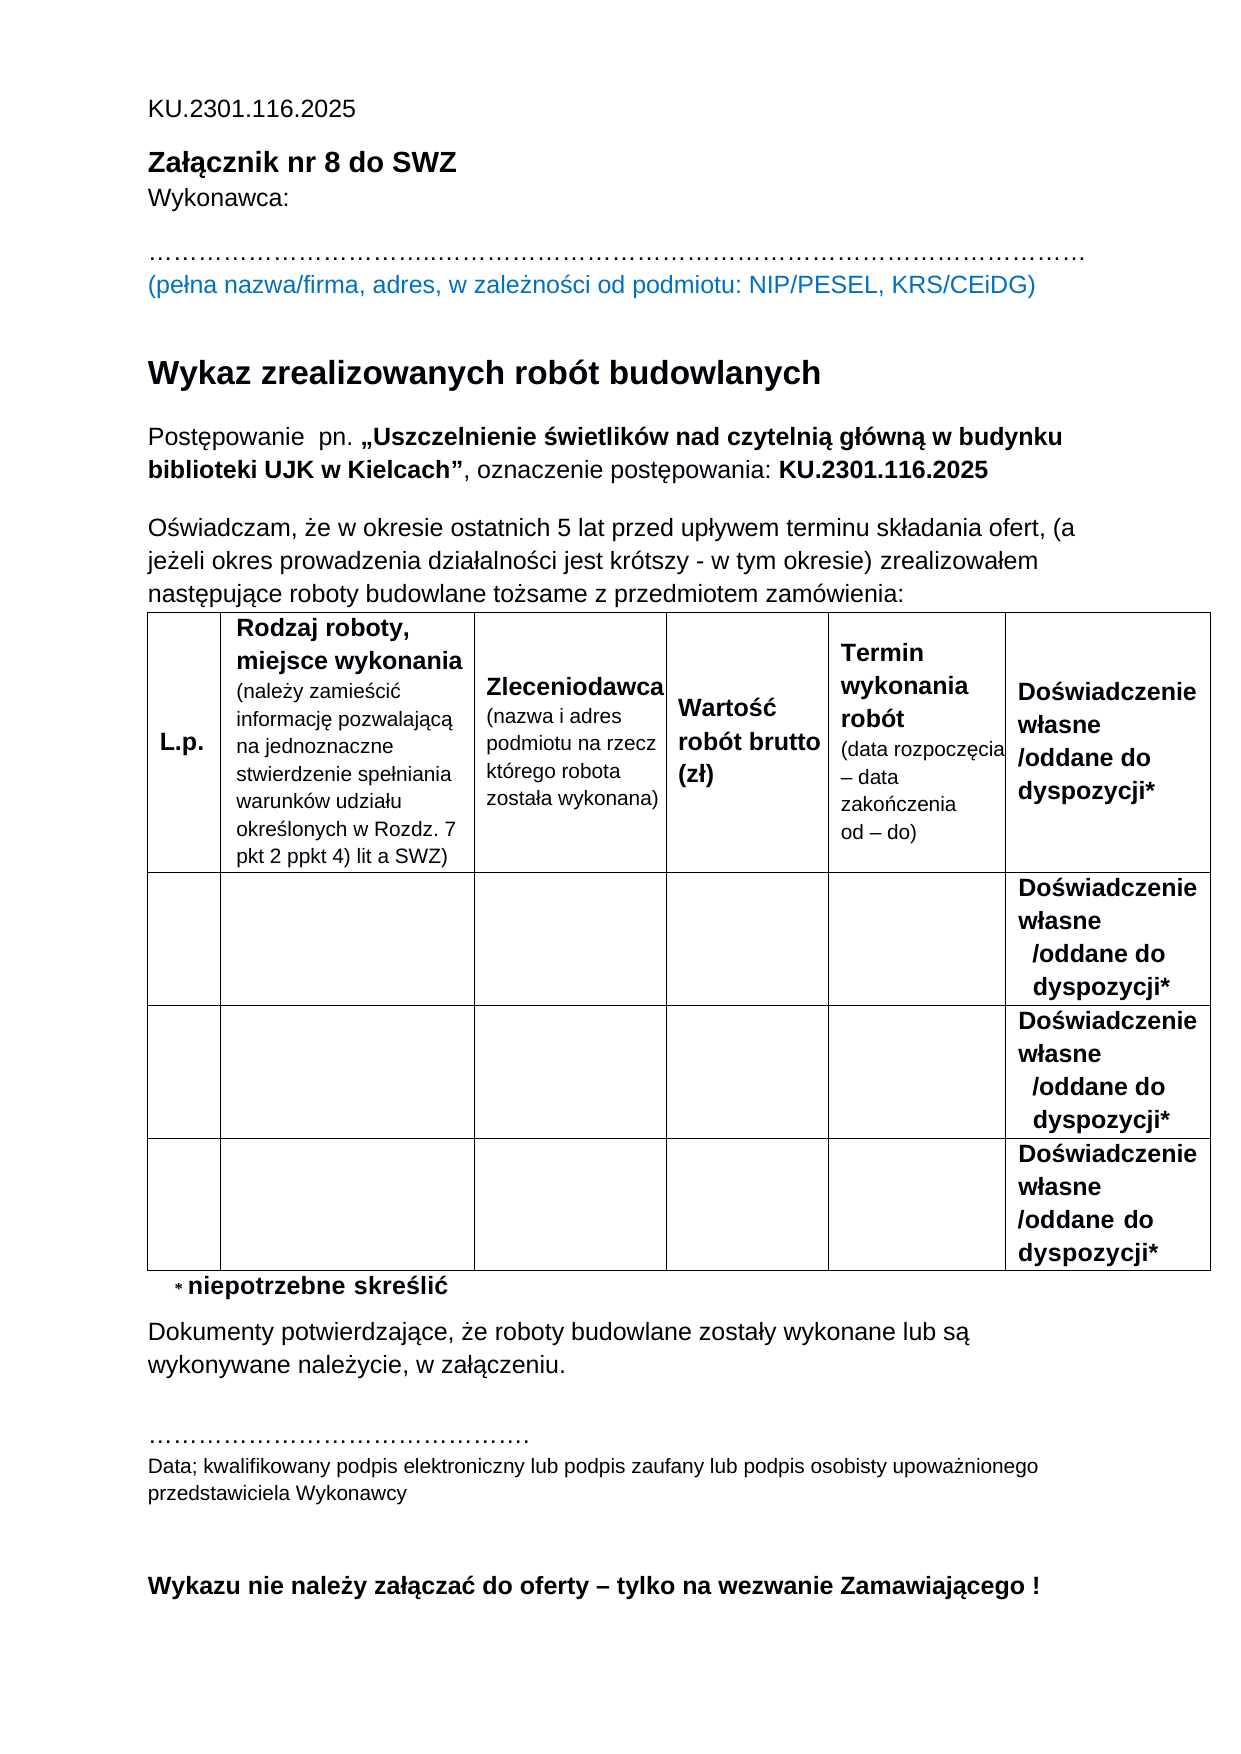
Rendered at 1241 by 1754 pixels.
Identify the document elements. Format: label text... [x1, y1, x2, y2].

table_cell [221, 1006, 474, 1138]
table_cell [148, 1006, 220, 1138]
table_cell [829, 1006, 1005, 1138]
text Postępowanie pn. „Uszczelnienie świetlików nad czytelnią główną w budynku biblioteki UJK w Kielcach”, oznaczenie postępowania: KU.2301.116.2025 [148, 422, 1110, 484]
list niepotrzebne skreślić [174, 1271, 1107, 1300]
table_cell Doświadczenie własne /oddane do dyspozycji* [1006, 873, 1210, 1005]
table_cell Doświadczenie własne /oddane do dyspozycji* [1006, 1006, 1210, 1138]
text Oświadczam, że w okresie ostatnich 5 lat przed upływem terminu składania ofert, (a jeżeli okres prowadzenia działalności jest krótszy - w tym okresie) zrealizowałem następujące roboty budowlane tożsame z przedmiotem zamówienia: [148, 513, 1110, 608]
text ……………………………..…………………………………………………………………… [148, 237, 1107, 266]
text (pełna nazwa/firma, adres, w zależności od podmiotu: NIP/PESEL, KRS/CEiDG) [148, 270, 1107, 299]
text ………………………………………. [148, 1420, 1107, 1449]
list Dokumenty potwierdzające, że roboty budowlane zostały wykonane lub są wykonywane należycie, w załączeniu. [148, 1317, 1107, 1379]
subtitle Załącznik nr 8 do SWZ [148, 144, 1107, 178]
table_header Wartość robót brutto (zł) [667, 613, 828, 872]
table_cell [148, 1139, 220, 1270]
table_cell [221, 1139, 474, 1270]
table_header L.p. [148, 613, 220, 872]
table_cell [667, 1006, 828, 1138]
table_cell [667, 1139, 828, 1270]
text Wykazu nie należy załączać do oferty – tylko na wezwanie Zamawiającego ! [148, 1571, 1107, 1600]
table_cell [475, 873, 666, 1005]
table_cell [475, 1006, 666, 1138]
table_cell [829, 873, 1005, 1005]
table_header Zleceniodawca (nazwa i adres podmiotu na rzecz którego robota została wykonana) [475, 613, 666, 872]
table_header Doświadczenie własne /oddane do dyspozycji* [1006, 613, 1210, 872]
subtitle Wykaz zrealizowanych robót budowlanych [148, 353, 1107, 391]
text Wykonawca: [148, 183, 1107, 212]
table_cell Doświadczenie własne /oddane do dyspozycji* [1006, 1139, 1210, 1270]
table_header Termin wykonania robót (data rozpoczęcia – data zakończenia od – do) [829, 613, 1005, 872]
table_cell [221, 873, 474, 1005]
table_cell [148, 873, 220, 1005]
table_header Rodzaj roboty, miejsce wykonania (należy zamieścić informację pozwalającą na jednoznaczne stwierdzenie spełniania warunków udziału określonych w Rozdz. 7 pkt 2 ppkt 4) lit a SWZ) [221, 613, 474, 872]
table_cell [667, 873, 828, 1005]
table_cell [829, 1139, 1005, 1270]
text Data; kwalifikowany podpis elektroniczny lub podpis zaufany lub podpis osobisty upoważnionego przedstawiciela Wykonawcy [148, 1453, 1107, 1505]
table_cell [475, 1139, 666, 1270]
